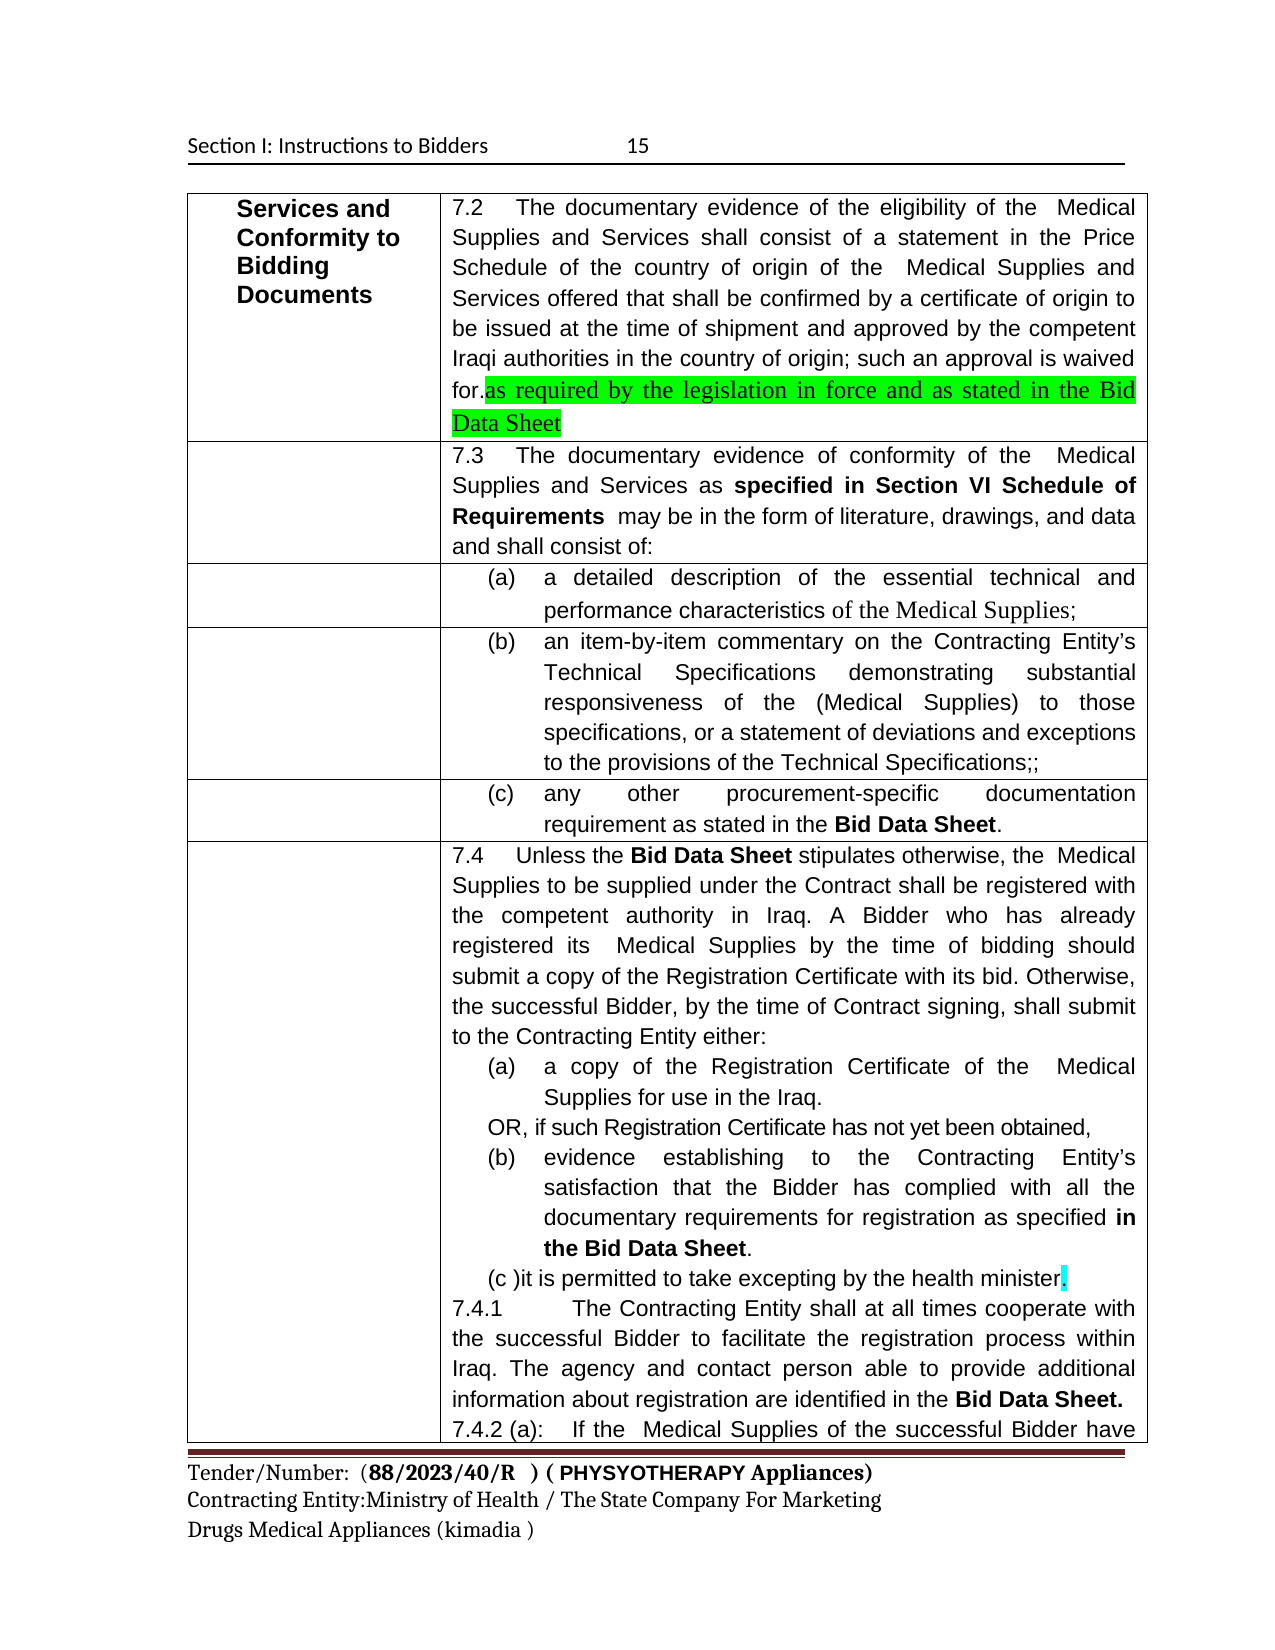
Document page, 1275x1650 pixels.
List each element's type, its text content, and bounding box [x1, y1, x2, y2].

table_cell (b) an item-by-item commentary on the Contracting Entity’s Technical Specifications demonstrating substantial responsiveness of the (Medical Supplies) to those specifications, or a statement of deviations and exceptions to the provisions of the Technical Specifications;; [441, 628, 1147, 779]
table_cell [441, 194, 1147, 441]
table_cell [188, 628, 440, 779]
table_cell [188, 780, 440, 841]
table_cell [188, 564, 440, 627]
table_cell (c) any other procurement-specific documentation requirement as stated in the Bid Data Sheet. [441, 780, 1147, 841]
table_cell [188, 842, 440, 1442]
table_cell (a) a detailed description of the essential technical and performance characteristics of the Medical Supplies; [441, 564, 1147, 627]
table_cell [188, 194, 440, 441]
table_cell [441, 842, 1147, 1442]
table_cell [188, 442, 440, 563]
table_cell 7.3 The documentary evidence of conformity of the Medical Supplies and Services as specified in Section VI Schedule of Requirements may be in the form of literature, drawings, and data and shall consist of: [441, 442, 1147, 563]
